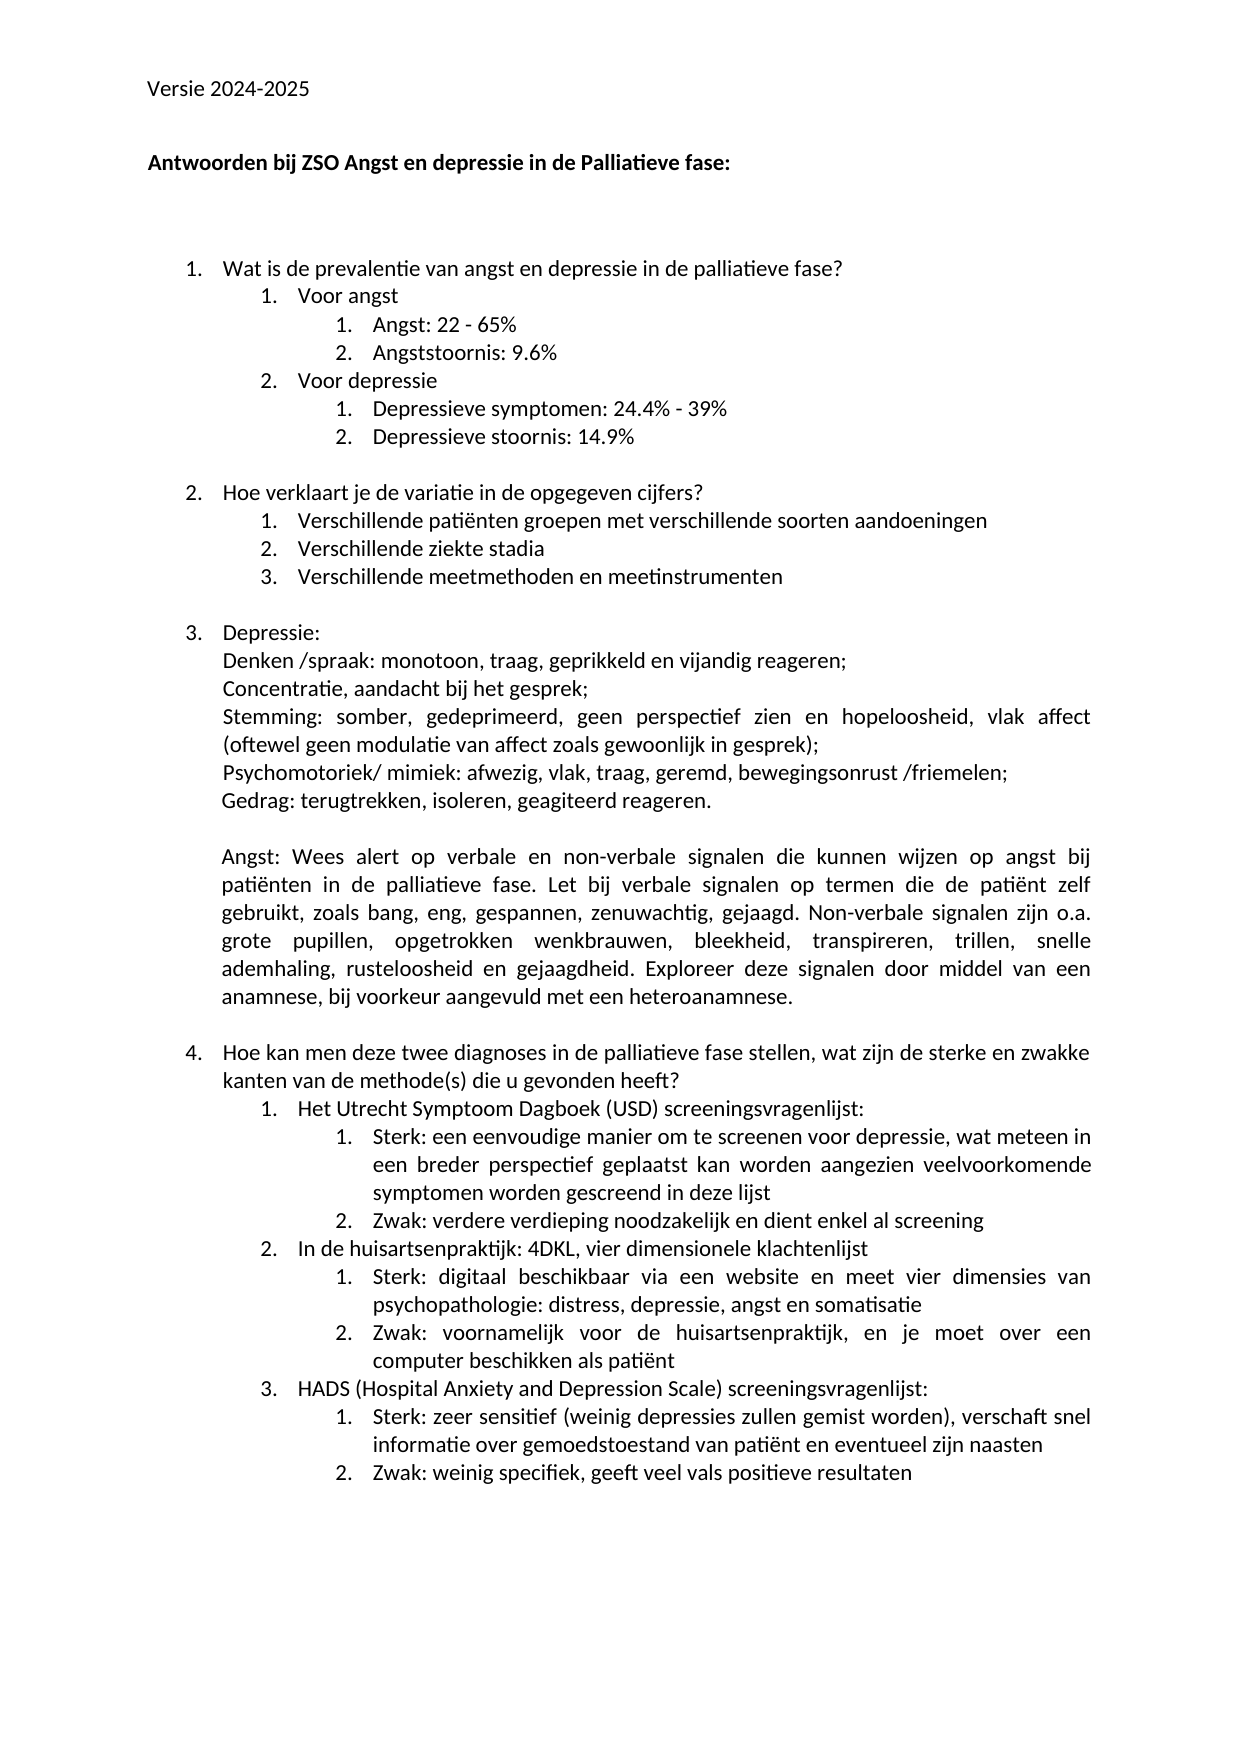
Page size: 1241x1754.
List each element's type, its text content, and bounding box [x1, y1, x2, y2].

list Voor angst [260, 282, 1093, 310]
list Het Utrecht Symptoom Dagboek (USD) screeningsvragenlijst: [260, 1094, 1093, 1122]
list Wat is de prevalentie van angst en depressie in de palliatieve fase? [185, 254, 1093, 282]
list HADS (Hospital Anxiety and Depression Scale) screeningsvragenlijst: [260, 1374, 1093, 1402]
list Sterk: een eenvoudige manier om te screenen voor depressie, wat meteen in een breder perspectief geplaatst kan worden aangezien veelvoorkomende symptomen worden gescreend in deze lijst [335, 1122, 1093, 1206]
list Depressieve stoornis: 14.9% [335, 422, 1093, 450]
text Denken /spraak: monotoon, traag, geprikkeld en vijandig reageren; [223, 646, 1093, 674]
list Zwak: voornamelijk voor de huisartsenpraktijk, en je moet over een computer beschikken als patiënt [335, 1318, 1093, 1374]
list In de huisartsenpraktijk: 4DKL, vier dimensionele klachtenlijst [260, 1234, 1093, 1262]
list Angst: 22 - 65% [335, 310, 1093, 338]
list Hoe verklaart je de variatie in de opgegeven cijfers? [185, 478, 1093, 506]
list Angststoornis: 9.6% [335, 338, 1093, 366]
text Gedrag: terugtrekken, isoleren, geagiteerd reageren. [148, 786, 1093, 814]
list Voor depressie [260, 366, 1093, 394]
list Zwak: weinig specifiek, geeft veel vals positieve resultaten [335, 1458, 1093, 1487]
list Verschillende meetmethoden en meetinstrumenten [260, 562, 1093, 590]
text Concentratie, aandacht bij het gesprek; [223, 674, 1093, 702]
text Antwoorden bij ZSO Angst en depressie in de Palliatieve fase: [148, 148, 1093, 176]
list Zwak: verdere verdieping noodzakelijk en dient enkel al screening [335, 1206, 1093, 1234]
list Verschillende patiënten groepen met verschillende soorten aandoeningen [260, 506, 1093, 534]
list Verschillende ziekte stadia [260, 534, 1093, 562]
list Depressie: [185, 618, 1093, 646]
list Hoe kan men deze twee diagnoses in de palliatieve fase stellen, wat zijn de sterke en zwakke kanten van de methode(s) die u gevonden heeft? [185, 1038, 1093, 1094]
text Stemming: somber, gedeprimeerd, geen perspectief zien en hopeloosheid, vlak affect (oftewel geen modulatie van affect zoals gewoonlijk in gesprek); [223, 702, 1093, 758]
list Depressieve symptomen: 24.4% - 39% [335, 394, 1093, 422]
text Angst: Wees alert op verbale en non-verbale signalen die kunnen wijzen op angst bij patiënten in de palliatieve fase. Let bij verbale signalen op termen die de patiënt zelf gebruikt, zoals bang, eng, gespannen, zenuwachtig, gejaagd. Non-verbale signalen zijn o.a. grote pupillen, opgetrokken wenkbrauwen, bleekheid, transpireren, trillen, snelle ademhaling, rusteloosheid en gejaagdheid. Exploreer deze signalen door middel van een anamnese, bij voorkeur aangevuld met een heteroanamnese. [221, 842, 1093, 1010]
list Sterk: zeer sensitief (weinig depressies zullen gemist worden), verschaft snel informatie over gemoedstoestand van patiënt en eventueel zijn naasten [335, 1402, 1093, 1458]
text Psychomotoriek/ mimiek: afwezig, vlak, traag, geremd, bewegingsonrust /friemelen; [223, 758, 1093, 786]
list Sterk: digitaal beschikbaar via een website en meet vier dimensies van psychopathologie: distress, depressie, angst en somatisatie [335, 1262, 1093, 1318]
